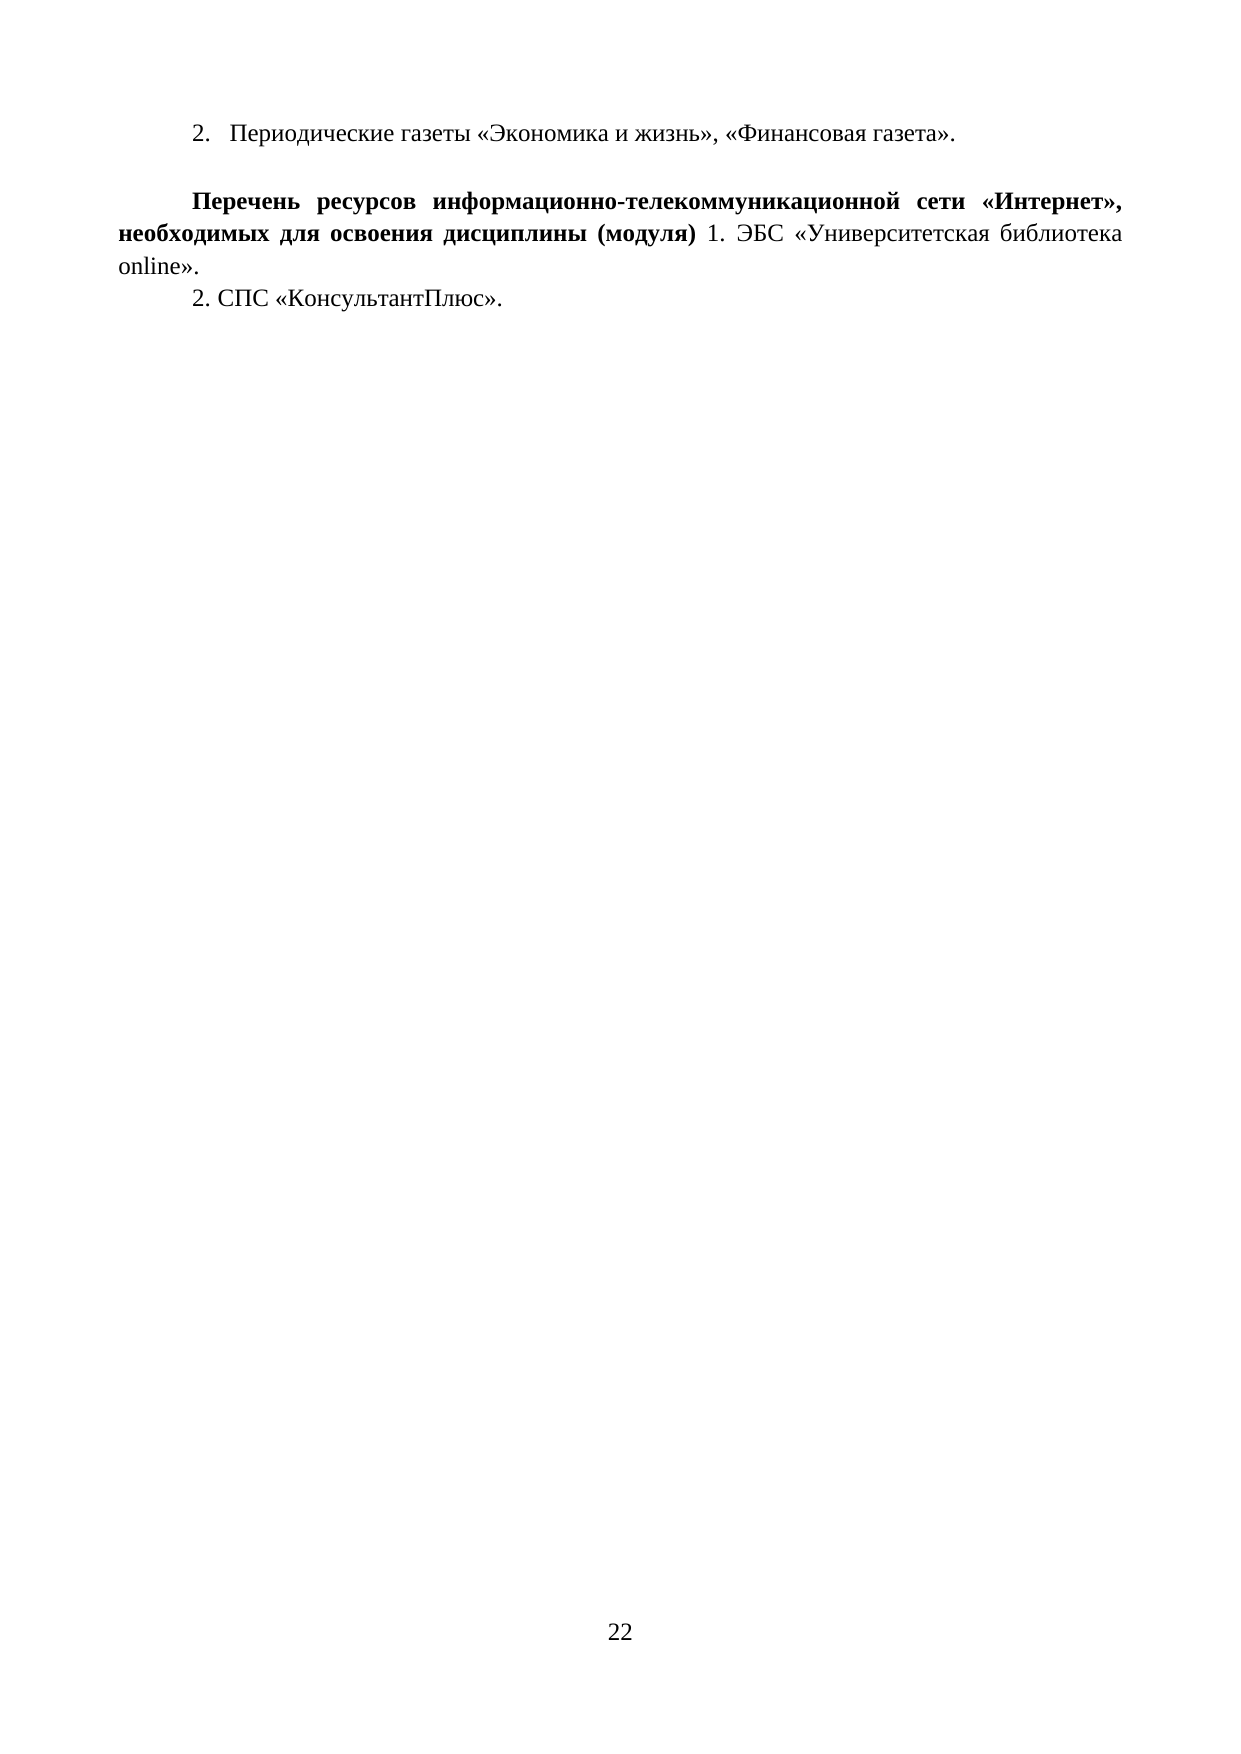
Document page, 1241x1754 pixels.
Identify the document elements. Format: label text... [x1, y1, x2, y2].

text 2. СПС «КонсультантПлюс». [192, 283, 1122, 312]
text Перечень ресурсов информационно-телекоммуникационной сети «Интернет», необходимых для освоения дисциплины (модуля) 1. ЭБС «Университетская библиотека online». [118, 186, 1122, 279]
list Периодические газеты «Экономика и жизнь», «Финансовая газета». [192, 118, 1122, 147]
